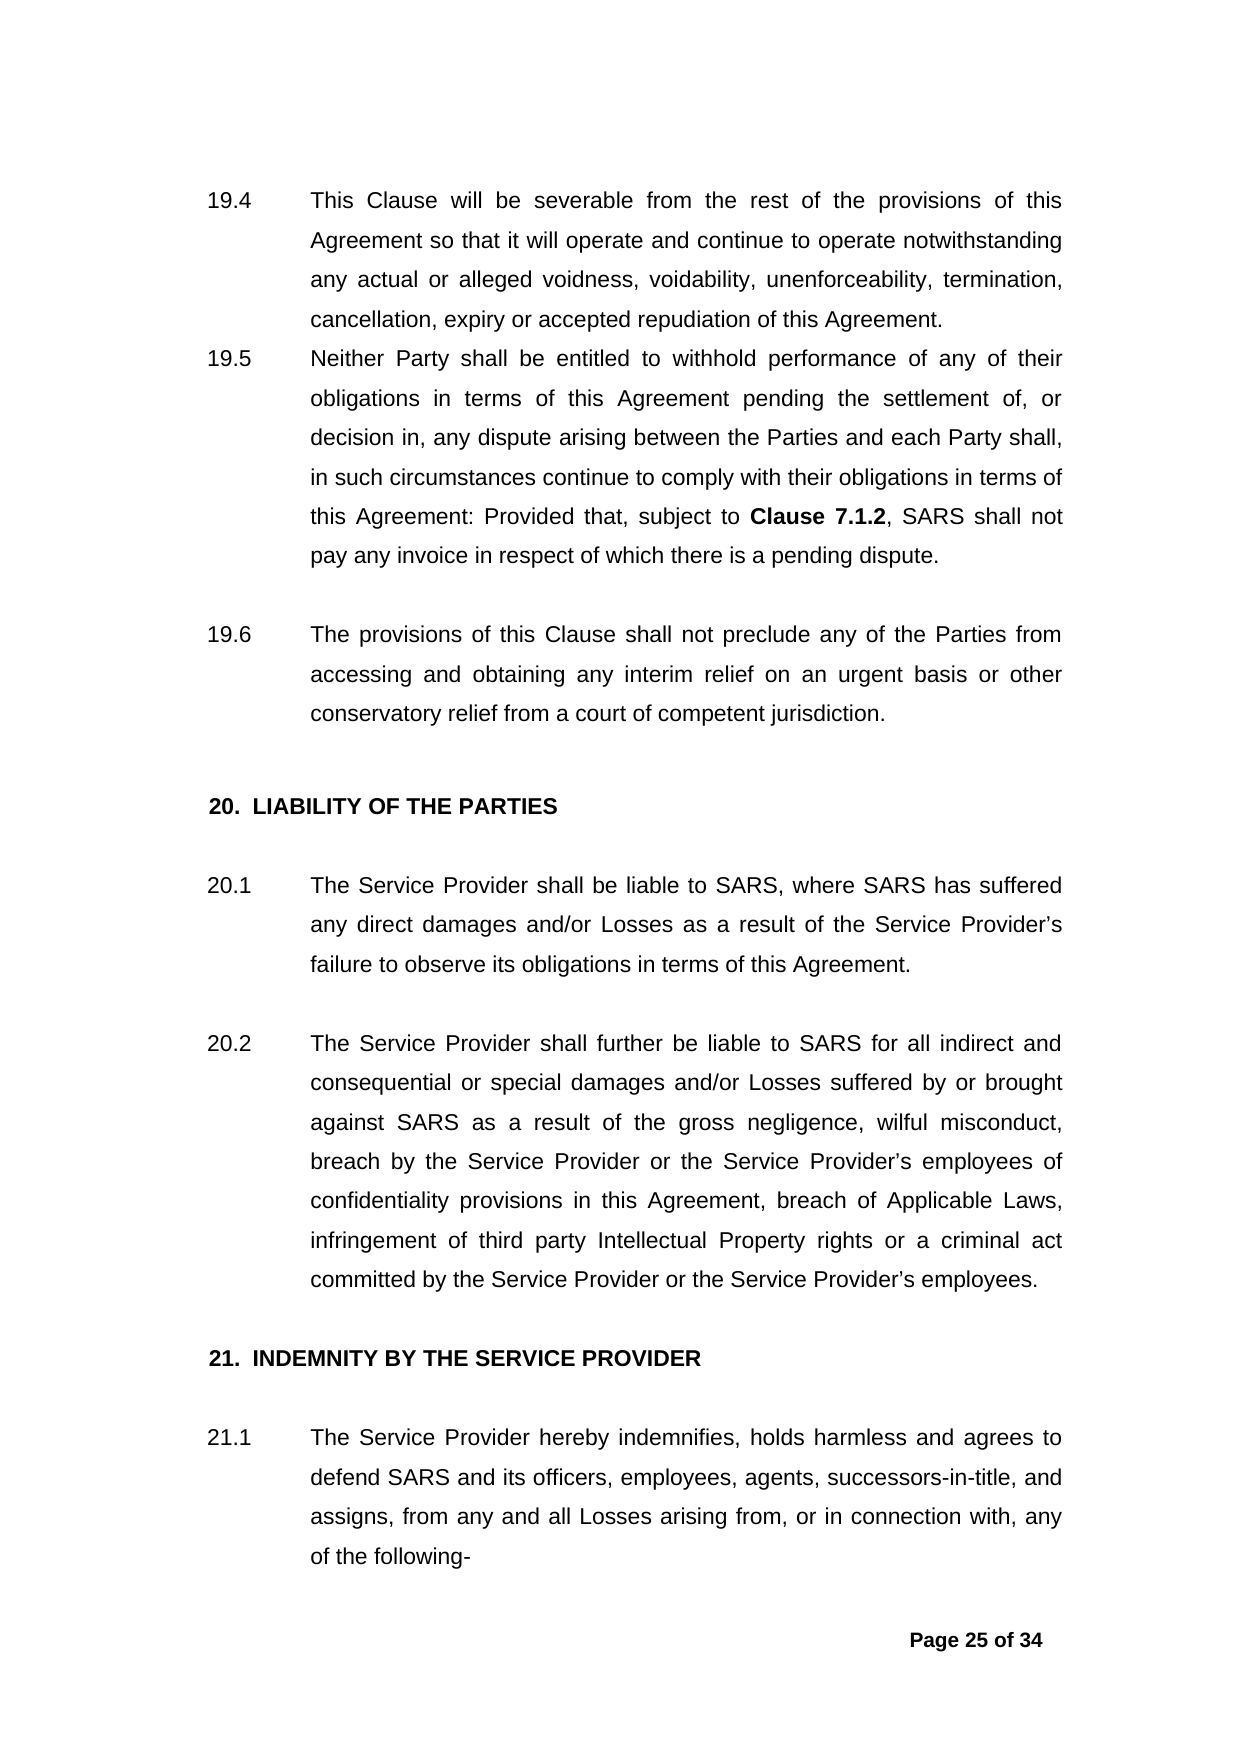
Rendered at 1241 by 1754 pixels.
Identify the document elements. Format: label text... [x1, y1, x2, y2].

list INDEMNITY BY THE SERVICE PROVIDER [208, 1345, 1063, 1372]
list Neither Party shall be entitled to withhold performance of any of their obligations in terms of this Agreement pending the settlement of, or decision in, any dispute arising between the Parties and each Party shall, in such circumstances continue to comply with their obligations in terms of this Agreement: Provided that, subject to Clause 7.1.2, SARS shall not pay any invoice in respect of which there is a pending dispute. [207, 345, 1063, 569]
list LIABILITY OF THE PARTIES [208, 793, 1063, 819]
list The provisions of this Clause shall not preclude any of the Parties from accessing and obtaining any interim relief on an urgent basis or other conservatory relief from a court of competent jurisdiction. [207, 621, 1063, 727]
list The Service Provider shall be liable to SARS, where SARS has suffered any direct damages and/or Losses as a result of the Service Provider’s failure to observe its obligations in terms of this Agreement. [207, 872, 1063, 977]
list The Service Provider hereby indemnifies, holds harmless and agrees to defend SARS and its officers, employees, agents, successors-in-title, and assigns, from any and all Losses arising from, or in connection with, any of the following- [207, 1424, 1063, 1569]
list The Service Provider shall further be liable to SARS for all indirect and consequential or special damages and/or Losses suffered by or brought against SARS as a result of the gross negligence, wilful misconduct, breach by the Service Provider or the Service Provider’s employees of confidentiality provisions in this Agreement, breach of Applicable Laws, infringement of third party Intellectual Property rights or a criminal act committed by the Service Provider or the Service Provider’s employees. [207, 1029, 1063, 1293]
list This Clause will be severable from the rest of the provisions of this Agreement so that it will operate and continue to operate notwithstanding any actual or alleged voidness, voidability, unenforceability, termination, cancellation, expiry or accepted repudiation of this Agreement. [207, 187, 1063, 332]
